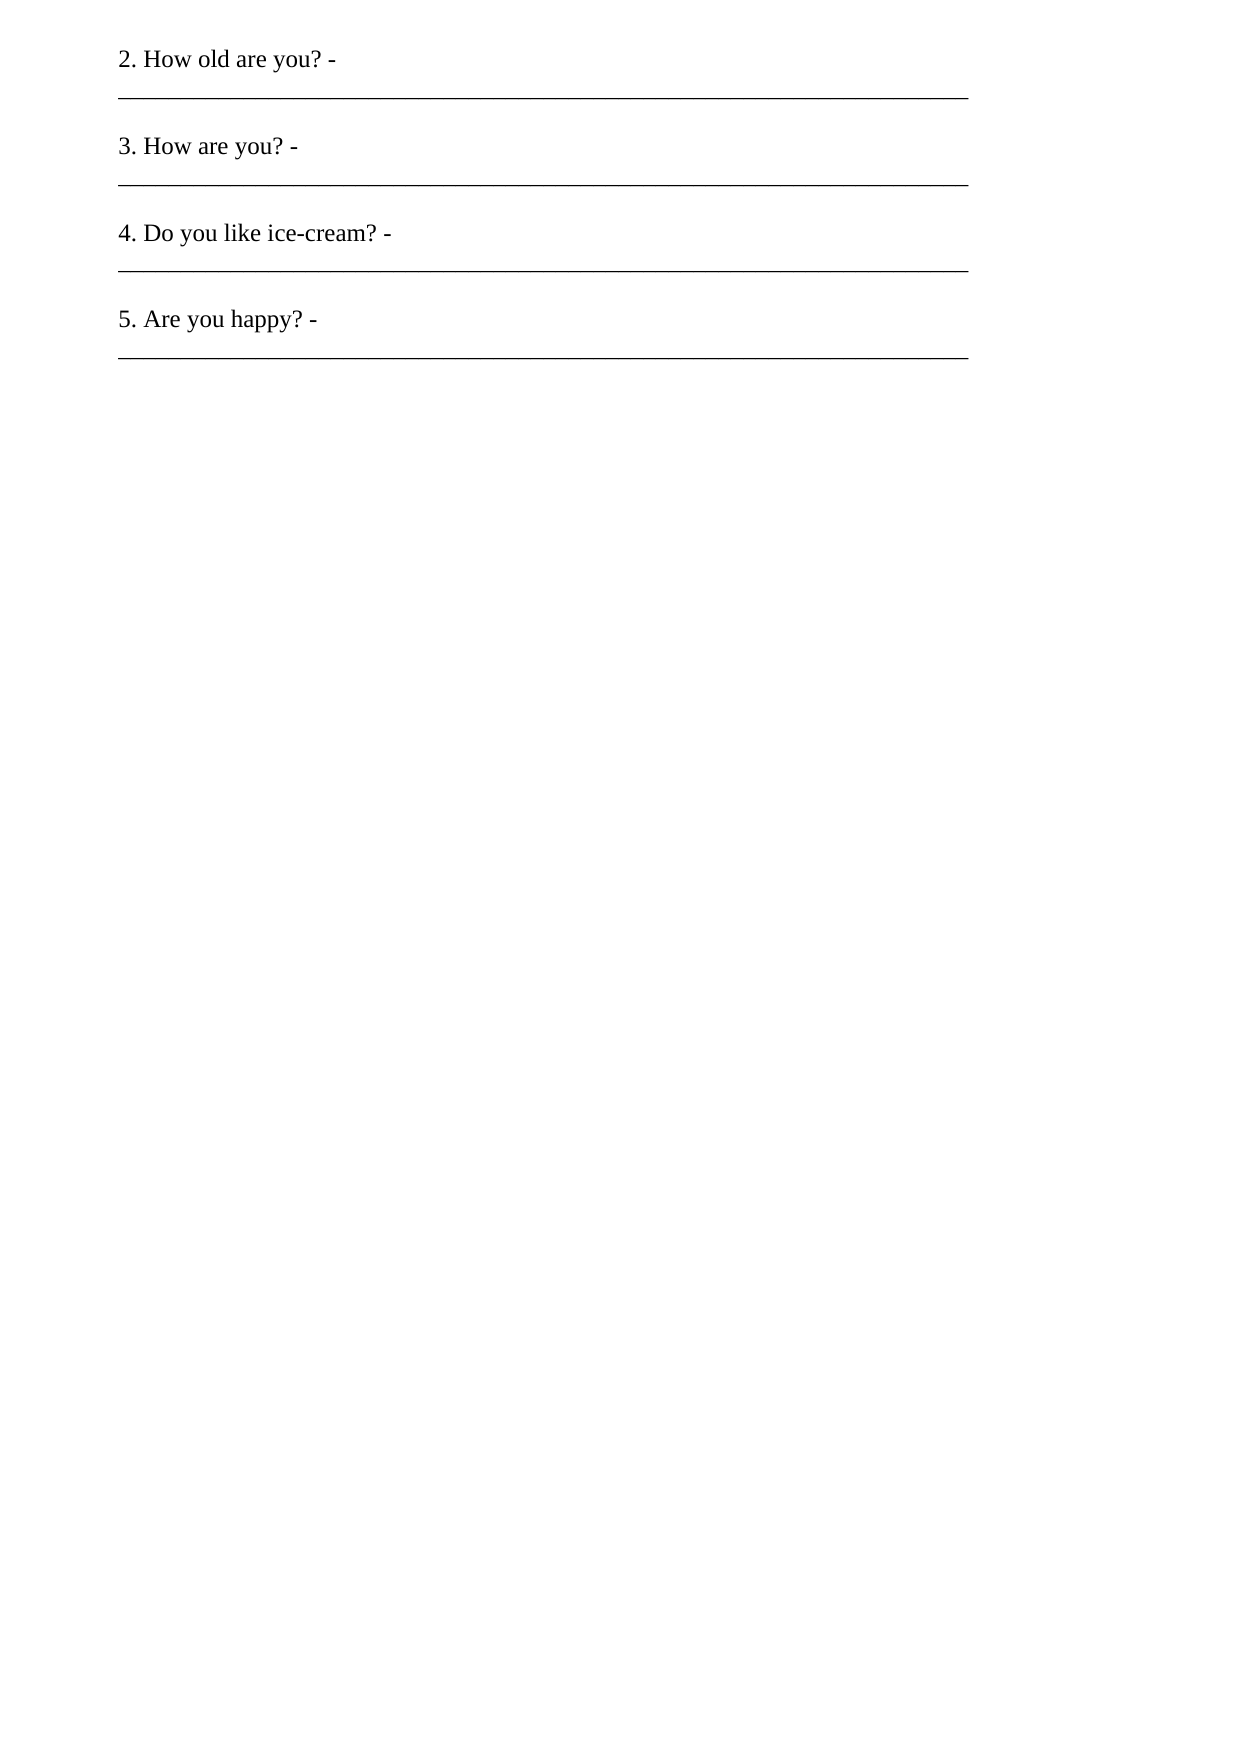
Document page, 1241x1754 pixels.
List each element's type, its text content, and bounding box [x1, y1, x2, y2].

text 2. How old are you? - ____________________________________________________________________ [118, 44, 1152, 102]
text 4. Do you like ice-cream? - ____________________________________________________________________ [118, 218, 1152, 275]
text 3. How are you? - ____________________________________________________________________ [118, 131, 1152, 188]
text 5. Are you happy? - ____________________________________________________________________ [118, 304, 1152, 362]
